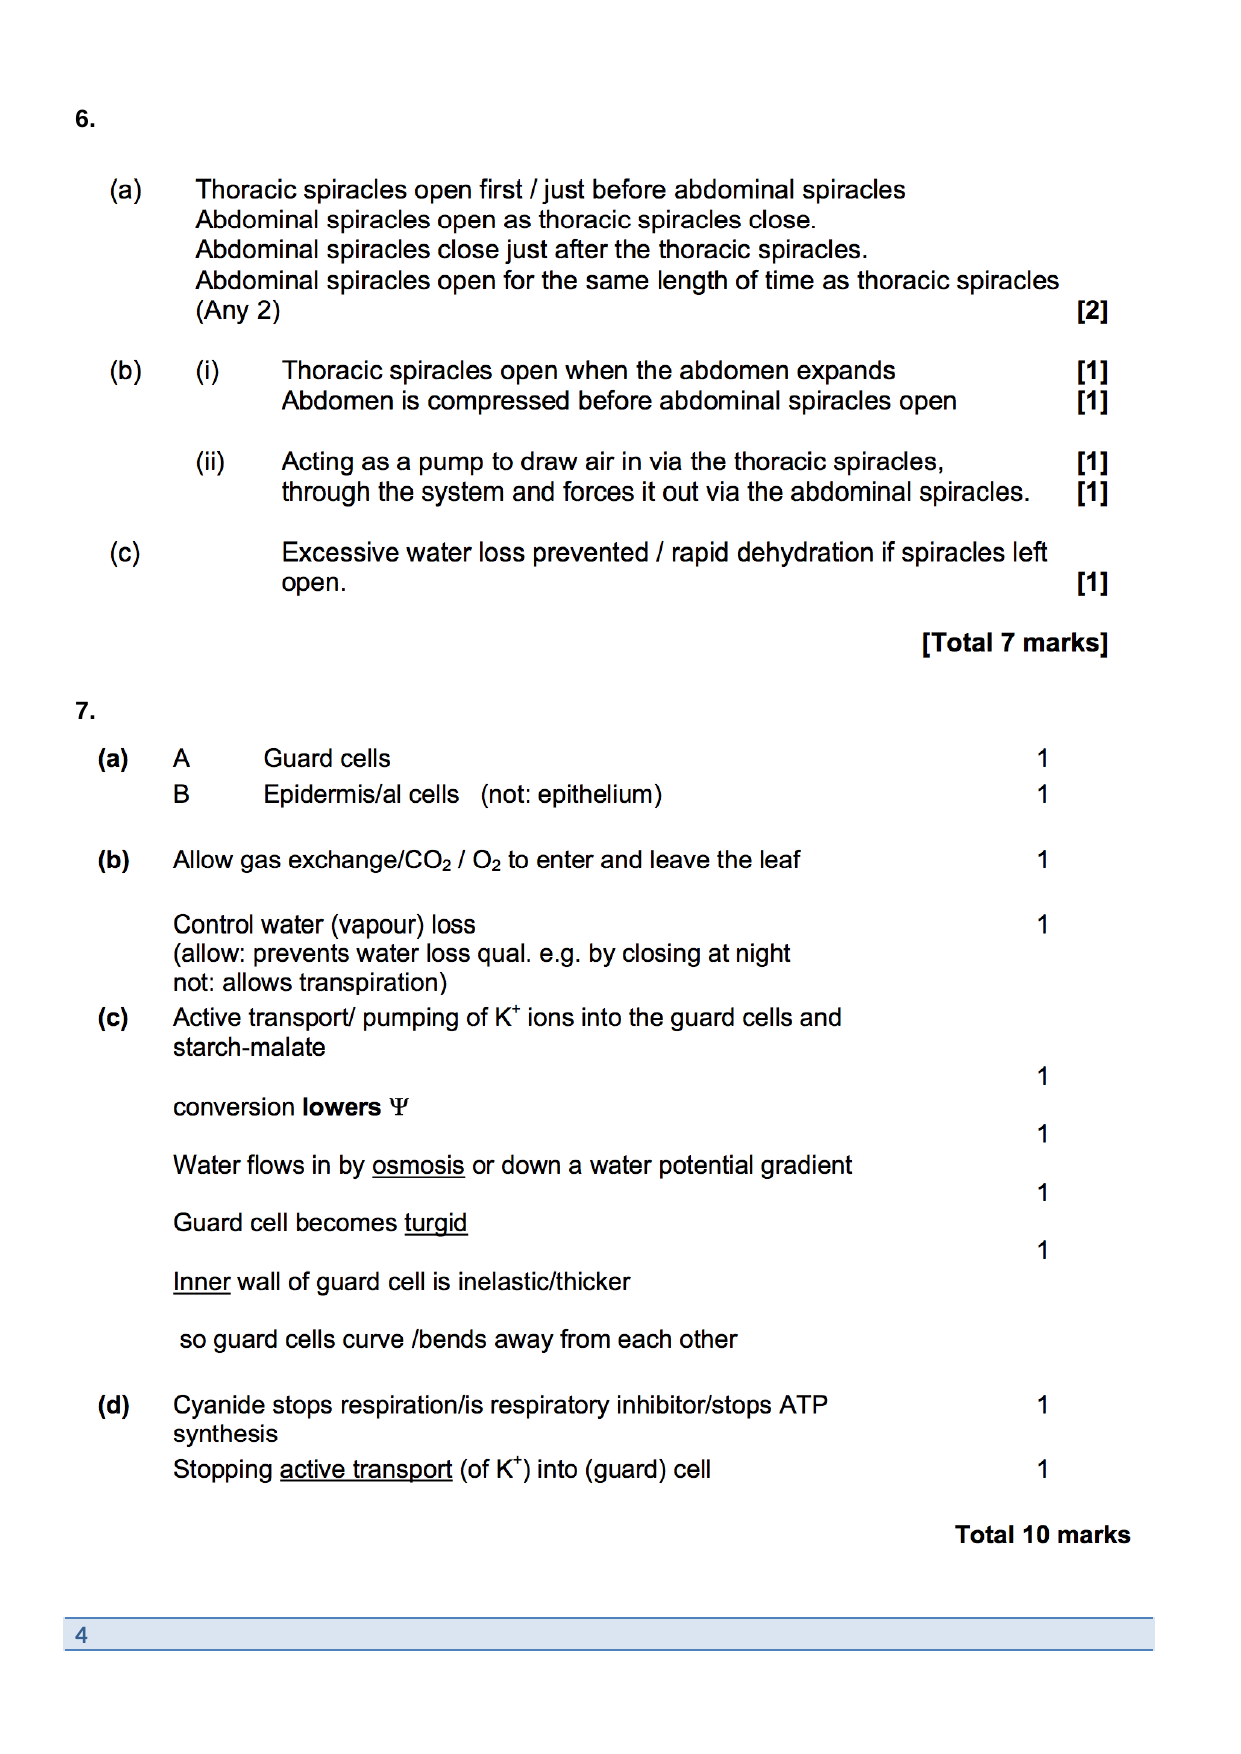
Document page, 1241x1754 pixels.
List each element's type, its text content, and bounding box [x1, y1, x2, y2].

picture [75, 161, 1164, 696]
text 6. [75, 104, 1165, 132]
picture [75, 724, 1164, 1590]
